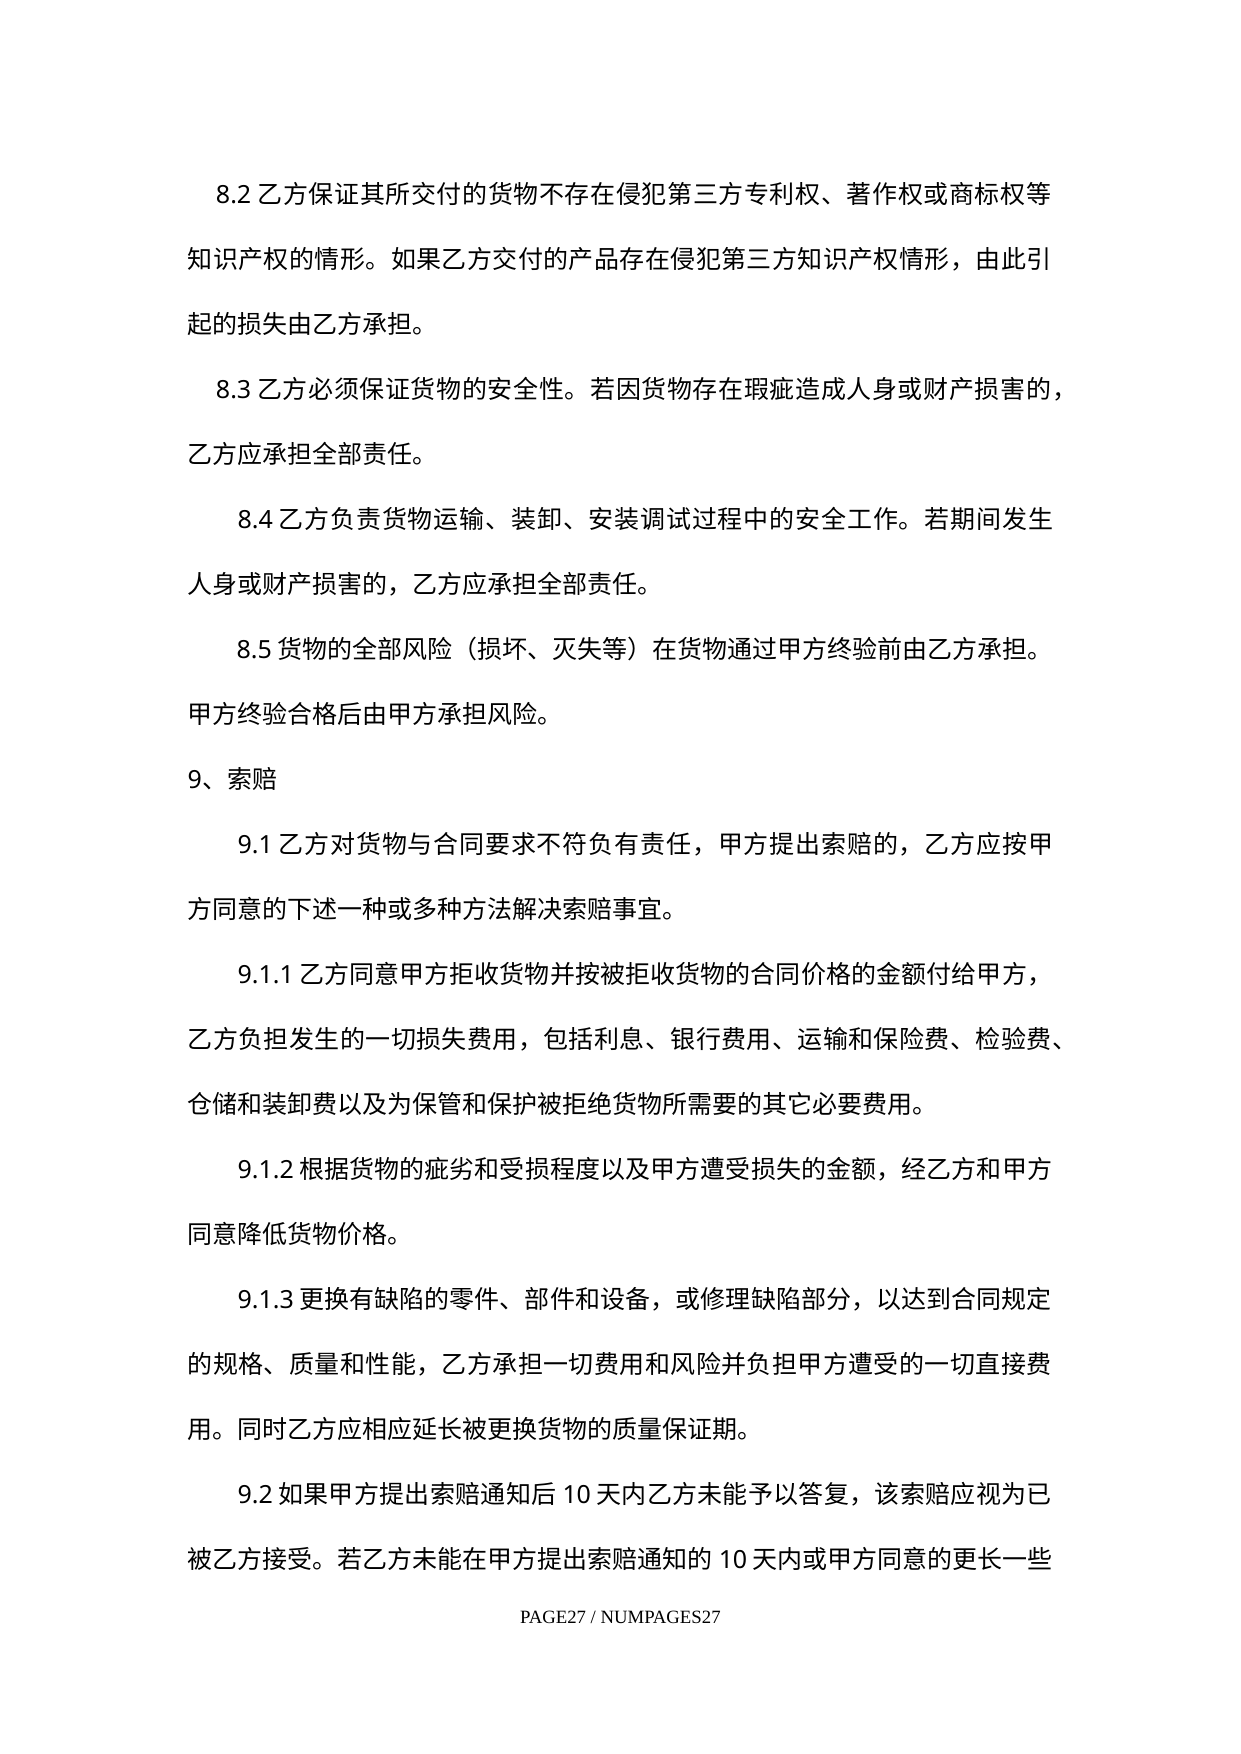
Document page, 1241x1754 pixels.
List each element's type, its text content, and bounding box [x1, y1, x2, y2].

text 9.1.2根据货物的疵劣和受损程度以及甲方遭受损失的金额，经乙方和甲方同意降低货物价格。 [187, 1135, 1053, 1265]
text 8.2乙方保证其所交付的货物不存在侵犯第三方专利权、著作权或商标权等知识产权的情形。如果乙方交付的产品存在侵犯第三方知识产权情形，由此引起的损失由乙方承担。 [187, 160, 1053, 355]
text 8.4乙方负责货物运输、装卸、安装调试过程中的安全工作。若期间发生人身或财产损害的，乙方应承担全部责任。 [187, 485, 1053, 615]
text 9、索赔 [187, 745, 1053, 810]
text 9.1.1乙方同意甲方拒收货物并按被拒收货物的合同价格的金额付给甲方，乙方负担发生的一切损失费用，包括利息、银行费用、运输和保险费、检验费、仓储和装卸费以及为保管和保护被拒绝货物所需要的其它必要费用。 [187, 940, 1053, 1135]
text 9.1.3更换有缺陷的零件、部件和设备，或修理缺陷部分，以达到合同规定的规格、质量和性能，乙方承担一切费用和风险并负担甲方遭受的一切直接费用。同时乙方应相应延长被更换货物的质量保证期。 [187, 1265, 1053, 1460]
text 9.1乙方对货物与合同要求不符负有责任，甲方提出索赔的，乙方应按甲方同意的下述一种或多种方法解决索赔事宜。 [187, 810, 1053, 940]
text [187, 1460, 1053, 1590]
text 8.5货物的全部风险（损坏、灭失等）在货物通过甲方终验前由乙方承担。甲方终验合格后由甲方承担风险。 [187, 615, 1053, 745]
text 8.3乙方必须保证货物的安全性。若因货物存在瑕疵造成人身或财产损害的，乙方应承担全部责任。 [187, 355, 1053, 485]
